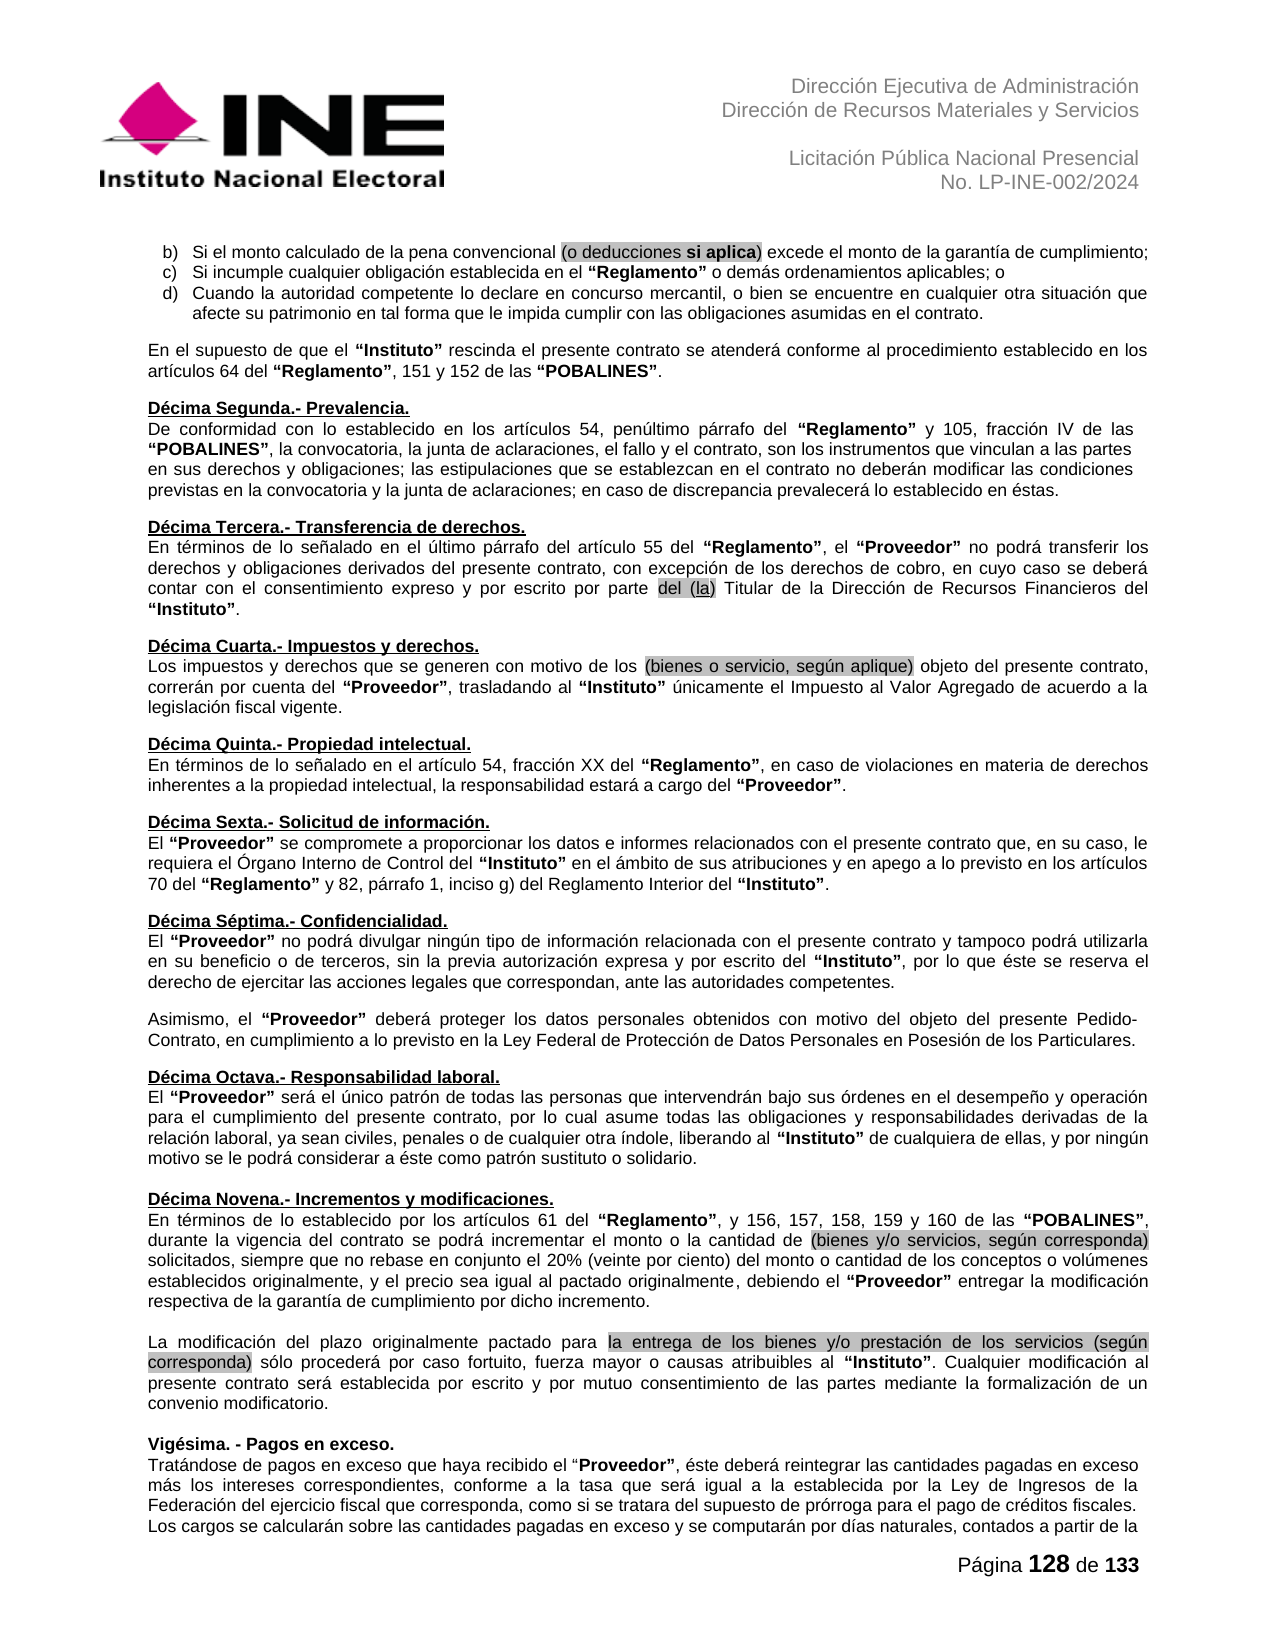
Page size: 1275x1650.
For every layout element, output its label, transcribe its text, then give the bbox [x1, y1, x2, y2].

list Si el monto calculado de la pena convencional (o deducciones si aplica) excede el monto de la garantía de cumplimiento; [762, 242, 1149, 262]
text De conformidad con lo establecido en los artículos 54, penúltimo párrafo del “Reglamento” y 105, fracción IV de las “POBALINES”, la convocatoria, la junta de aclaraciones, el fallo y el contrato, son los instrumentos que vinculan a las partes en sus derechos y obligaciones; las estipulaciones que se establezcan en el contrato no deberán modificar las condiciones previstas en la convocatoria y la junta de aclaraciones; en caso de discrepancia prevalecerá lo establecido en éstas. [148, 418, 1134, 459]
text El “Proveedor” será el único patrón de todas las personas que intervendrán bajo sus órdenes en el desempeño y operación para el cumplimiento del presente contrato, por lo cual asume todas las obligaciones y responsabilidades derivadas de la relación laboral, ya sean civiles, penales o de cualquier otra índole, liberando al “Instituto” de cualquiera de ellas, y por ningún motivo se le podrá considerar a éste como patrón sustituto o solidario. [148, 1087, 1149, 1168]
text Décima Séptima.- Confidencialidad. [148, 910, 1149, 931]
text En términos de lo señalado en el artículo 54, fracción XX del “Reglamento”, en caso de violaciones en materia de derechos inherentes a la propiedad intelectual, la responsabilidad estará a cargo del “Proveedor”. [148, 754, 1149, 795]
text En términos de lo establecido por los artículos 61 del “Reglamento”, y 156, 157, 158, 159 y 160 de las “POBALINES”, durante la vigencia del contrato se podrá incrementar el monto o la cantidad de (bienes y/o servicios, según corresponda) solicitados, siempre que no rebase en conjunto el 20% (veinte por ciento) del monto o cantidad de los conceptos o volúmenes establecidos originalmente, y el precio sea igual al pactado originalmente, debiendo el “Proveedor” entregar la modificación respectiva de la garantía de cumplimiento por dicho incremento. [148, 1209, 1149, 1311]
text Décima Sexta.- Solicitud de información. [148, 812, 1149, 832]
text Décima Tercera.- Transferencia de derechos. [148, 517, 1149, 537]
text La modificación del plazo originalmente pactado para la entrega de los bienes y/o prestación de los servicios (según corresponda) sólo procederá por caso fortuito, fuerza mayor o causas atribuibles al “Instituto”. Cualquier modificación al presente contrato será establecida por escrito y por mutuo consentimiento de las partes mediante la formalización de un convenio modificatorio. [148, 1332, 1149, 1413]
text El “Proveedor” se compromete a proporcionar los datos e informes relacionados con el presente contrato que, en su caso, le requiera el Órgano Interno de Control del “Instituto” en el ámbito de sus atribuciones y en apego a lo previsto en los artículos 70 del “Reglamento” y 82, párrafo 1, inciso g) del Reglamento Interior del “Instituto”. [148, 832, 1149, 894]
text Décima Quinta.- Propiedad intelectual. [148, 734, 1149, 754]
text En términos de lo señalado en el último párrafo del artículo 55 del “Reglamento”, el “Proveedor” no podrá transferir los derechos y obligaciones derivados del presente contrato, con excepción de los derechos de cobro, en cuyo caso se deberá contar con el consentimiento expreso y por escrito por parte del (la) Titular de la Dirección de Recursos Financieros del “Instituto”. [148, 537, 1149, 619]
list Si el monto calculado de la pena convencional (o deducciones si aplica) excede el monto de la garantía de cumplimiento; [162, 242, 561, 262]
list Si incumple cualquier obligación establecida en el “Reglamento” o demás ordenamientos aplicables; o [162, 262, 1149, 283]
text Décima Octava.- Responsabilidad laboral. [148, 1066, 1149, 1087]
text Asimismo, el “Proveedor” deberá proteger los datos personales obtenidos con motivo del objeto del presente Pedido-Contrato, en cumplimiento a lo previsto en la Ley Federal de Protección de Datos Personales en Posesión de los Particulares. [148, 1009, 1139, 1050]
text Décima Segunda.- Prevalencia. [148, 398, 1149, 418]
text Décima Cuarta.- Impuestos y derechos. [148, 636, 1149, 656]
picture [100, 82, 444, 187]
text Los impuestos y derechos que se generen con motivo de los (bienes o servicio, según aplique) objeto del presente contrato, correrán por cuenta del “Proveedor”, trasladando al “Instituto” únicamente el Impuesto al Valor Agregado de acuerdo a la legislación fiscal vigente. [148, 656, 1149, 717]
list Cuando la autoridad competente lo declare en concurso mercantil, o bien se encuentre en cualquier otra situación que afecte su patrimonio en tal forma que le impida cumplir con las obligaciones asumidas en el contrato. [162, 283, 1149, 323]
text Vigésima. - Pagos en exceso. [148, 1434, 1139, 1454]
text En el supuesto de que el “Instituto” rescinda el presente contrato se atenderá conforme al procedimiento establecido en los artículos 64 del “Reglamento”, 151 y 152 de las “POBALINES”. [148, 340, 1149, 381]
text Décima Novena.- Incrementos y modificaciones. [148, 1189, 1149, 1209]
text El “Proveedor” no podrá divulgar ningún tipo de información relacionada con el presente contrato y tampoco podrá utilizarla en su beneficio o de terceros, sin la previa autorización expresa y por escrito del “Instituto”, por lo que éste se reserva el derecho de ejercitar las acciones legales que correspondan, ante las autoridades competentes. [148, 931, 1149, 992]
